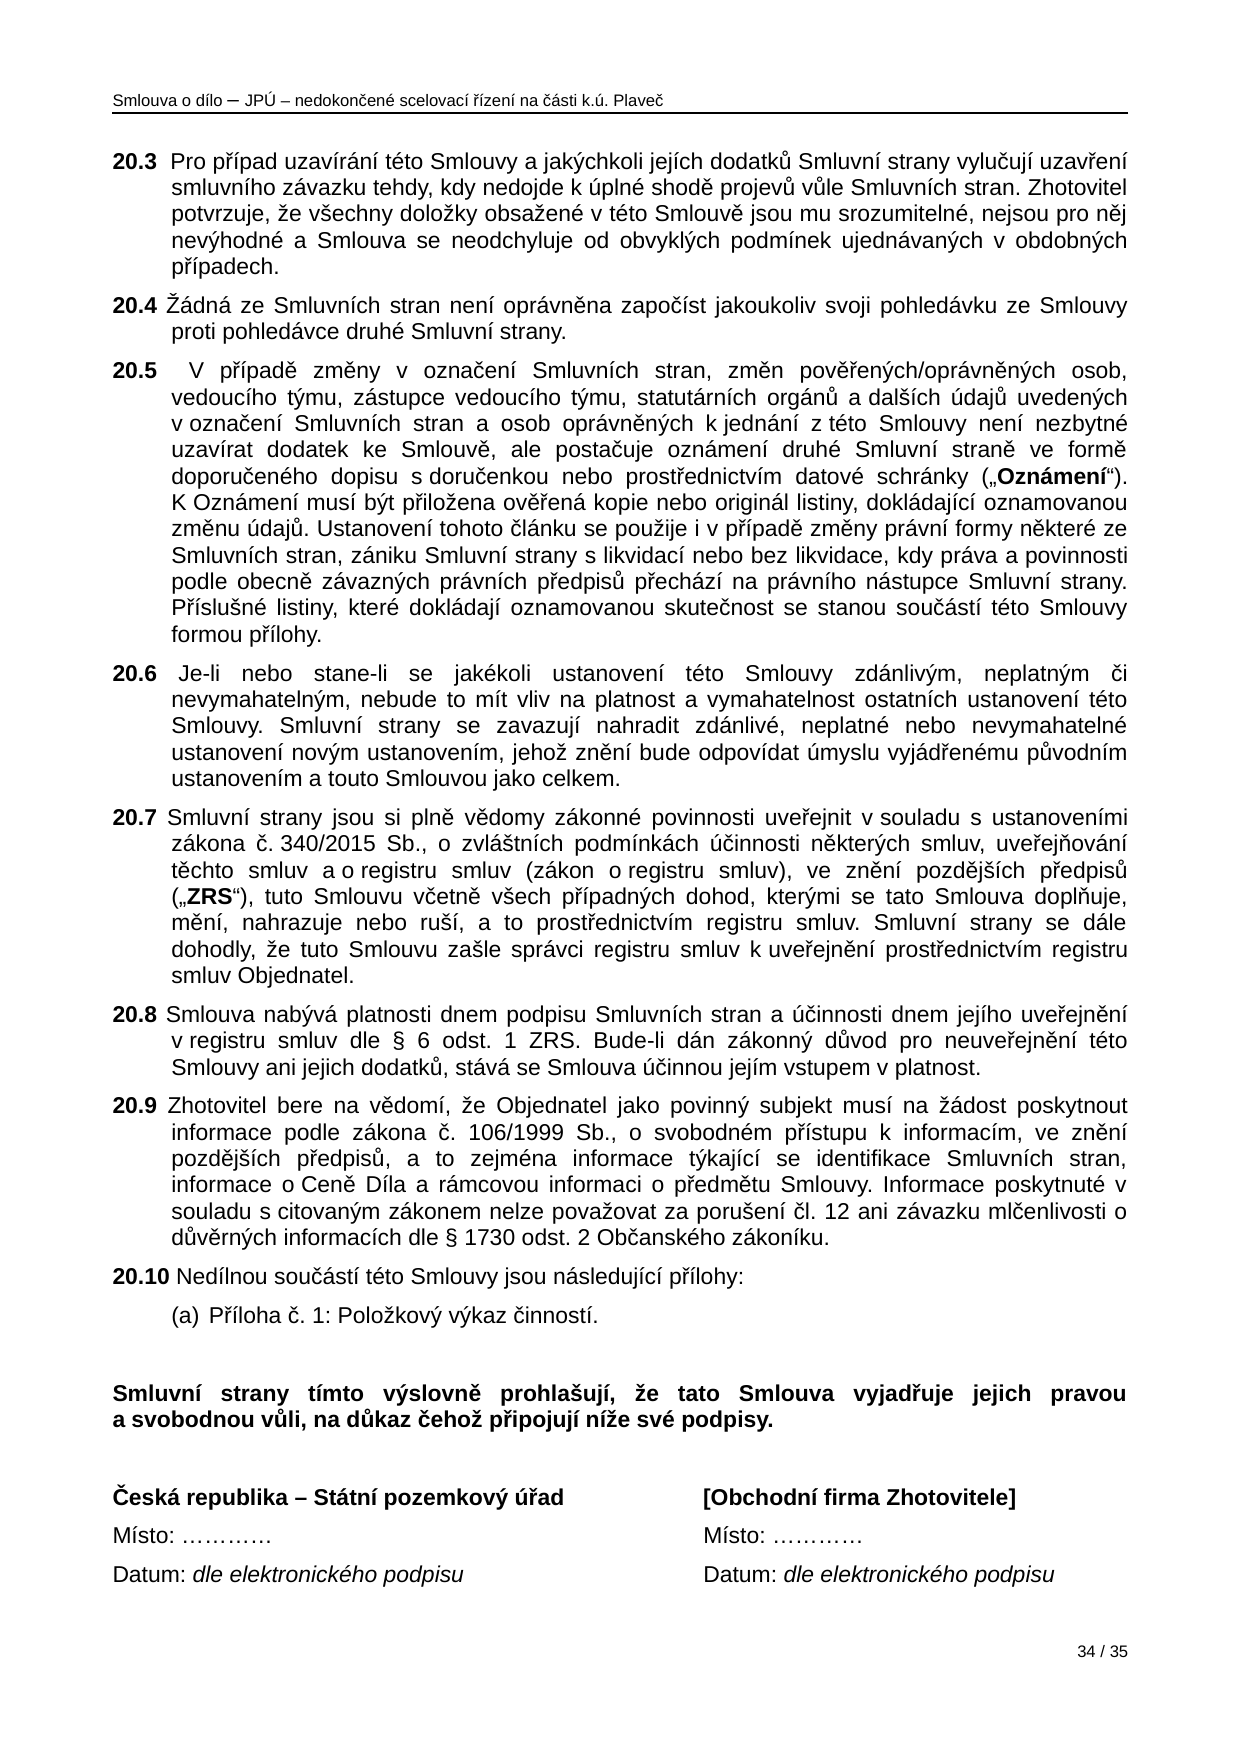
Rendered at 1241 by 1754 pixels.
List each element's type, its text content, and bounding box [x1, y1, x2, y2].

text Česká republika – Státní pozemkový úřad [Obchodní firma Zhotovitele] [112, 1484, 1128, 1510]
list 20.7 Smluvní strany jsou si plně vědomy zákonné povinnosti uveřejnit v souladu s ustanoveními zákona č. 340/2015 Sb., o zvláštních podmínkách účinnosti některých smluv, uveřejňování těchto smluv a o registru smluv (zákon o registru smluv), ve znění pozdějších předpisů („ZRS“), tuto Smlouvu včetně všech případných dohod, kterými se tato Smlouva doplňuje, mění, nahrazuje nebo ruší, a to prostřednictvím registru smluv. Smluvní strany se dále dohodly, že tuto Smlouvu zašle správci registru smluv k uveřejnění prostřednictvím registru smluv Objednatel. [112, 804, 1128, 988]
list 20.5 V případě změny v označení Smluvních stran, změn pověřených/oprávněných osob, vedoucího týmu, zástupce vedoucího týmu, statutárních orgánů a dalších údajů uvedených v označení Smluvních stran a osob oprávněných k jednání z této Smlouvy není nezbytné uzavírat dodatek ke Smlouvě, ale postačuje oznámení druhé Smluvní straně ve formě doporučeného dopisu s doručenkou nebo prostřednictvím datové schránky („Oznámení“). K Oznámení musí být přiložena ověřená kopie nebo originál listiny, dokládající oznamovanou změnu údajů. Ustanovení tohoto článku se použije i v případě změny právní formy některé ze Smluvních stran, zániku Smluvní strany s likvidací nebo bez likvidace, kdy práva a povinnosti podle obecně závazných právních předpisů přechází na právního nástupce Smluvní strany. Příslušné listiny, které dokládají oznamovanou skutečnost se stanou součástí této Smlouvy formou přílohy. [112, 357, 1128, 647]
list 20.10 Nedílnou součástí této Smlouvy jsou následující přílohy: [112, 1263, 1128, 1289]
list 20.4 Žádná ze Smluvních stran není oprávněna započíst jakoukoliv svoji pohledávku ze Smlouvy proti pohledávce druhé Smluvní strany. [112, 292, 1128, 345]
list 20.9 Zhotovitel bere na vědomí, že Objednatel jako povinný subjekt musí na žádost poskytnout informace podle zákona č. 106/1999 Sb., o svobodném přístupu k informacím, ve znění pozdějších předpisů, a to zejména informace týkající se identifikace Smluvních stran, informace o Ceně Díla a rámcovou informaci o předmětu Smlouvy. Informace poskytnuté v souladu s citovaným zákonem nelze považovat za porušení čl. 12 ani závazku mlčenlivosti o důvěrných informacích dle § 1730 odst. 2 Občanského zákoníku. [112, 1092, 1128, 1251]
list Příloha č. 1: Položkový výkaz činností. [171, 1302, 1128, 1328]
list 20.6 Je-li nebo stane-li se jakékoli ustanovení této Smlouvy zdánlivým, neplatným či nevymahatelným, nebude to mít vliv na platnost a vymahatelnost ostatních ustanovení této Smlouvy. Smluvní strany se zavazují nahradit zdánlivé, neplatné nebo nevymahatelné ustanovení novým ustanovením, jehož znění bude odpovídat úmyslu vyjádřenému původním ustanovením a touto Smlouvou jako celkem. [112, 659, 1128, 791]
list 20.8 Smlouva nabývá platnosti dnem podpisu Smluvních stran a účinnosti dnem jejího uveřejnění v registru smluv dle § 6 odst. 1 ZRS. Bude-li dán zákonný důvod pro neuveřejnění této Smlouvy ani jejich dodatků, stává se Smlouva účinnou jejím vstupem v platnost. [112, 1001, 1128, 1080]
text Místo: ………… Místo: ………… [112, 1522, 1128, 1549]
text Datum: dle elektronického podpisu Datum: dle elektronického podpisu [112, 1561, 1128, 1588]
text Smluvní strany tímto výslovně prohlašují, že tato Smlouva vyjadřuje jejich pravou a svobodnou vůli, na důkaz čehož připojují níže své podpisy. [112, 1379, 1128, 1432]
list 20.3 Pro případ uzavírání této Smlouvy a jakýchkoli jejích dodatků Smluvní strany vylučují uzavření smluvního závazku tehdy, kdy nedojde k úplné shodě projevů vůle Smluvních stran. Zhotovitel potvrzuje, že všechny doložky obsažené v této Smlouvě jsou mu srozumitelné, nejsou pro něj nevýhodné a Smlouva se neodchyluje od obvyklých podmínek ujednávaných v obdobných případech. [112, 148, 1128, 279]
